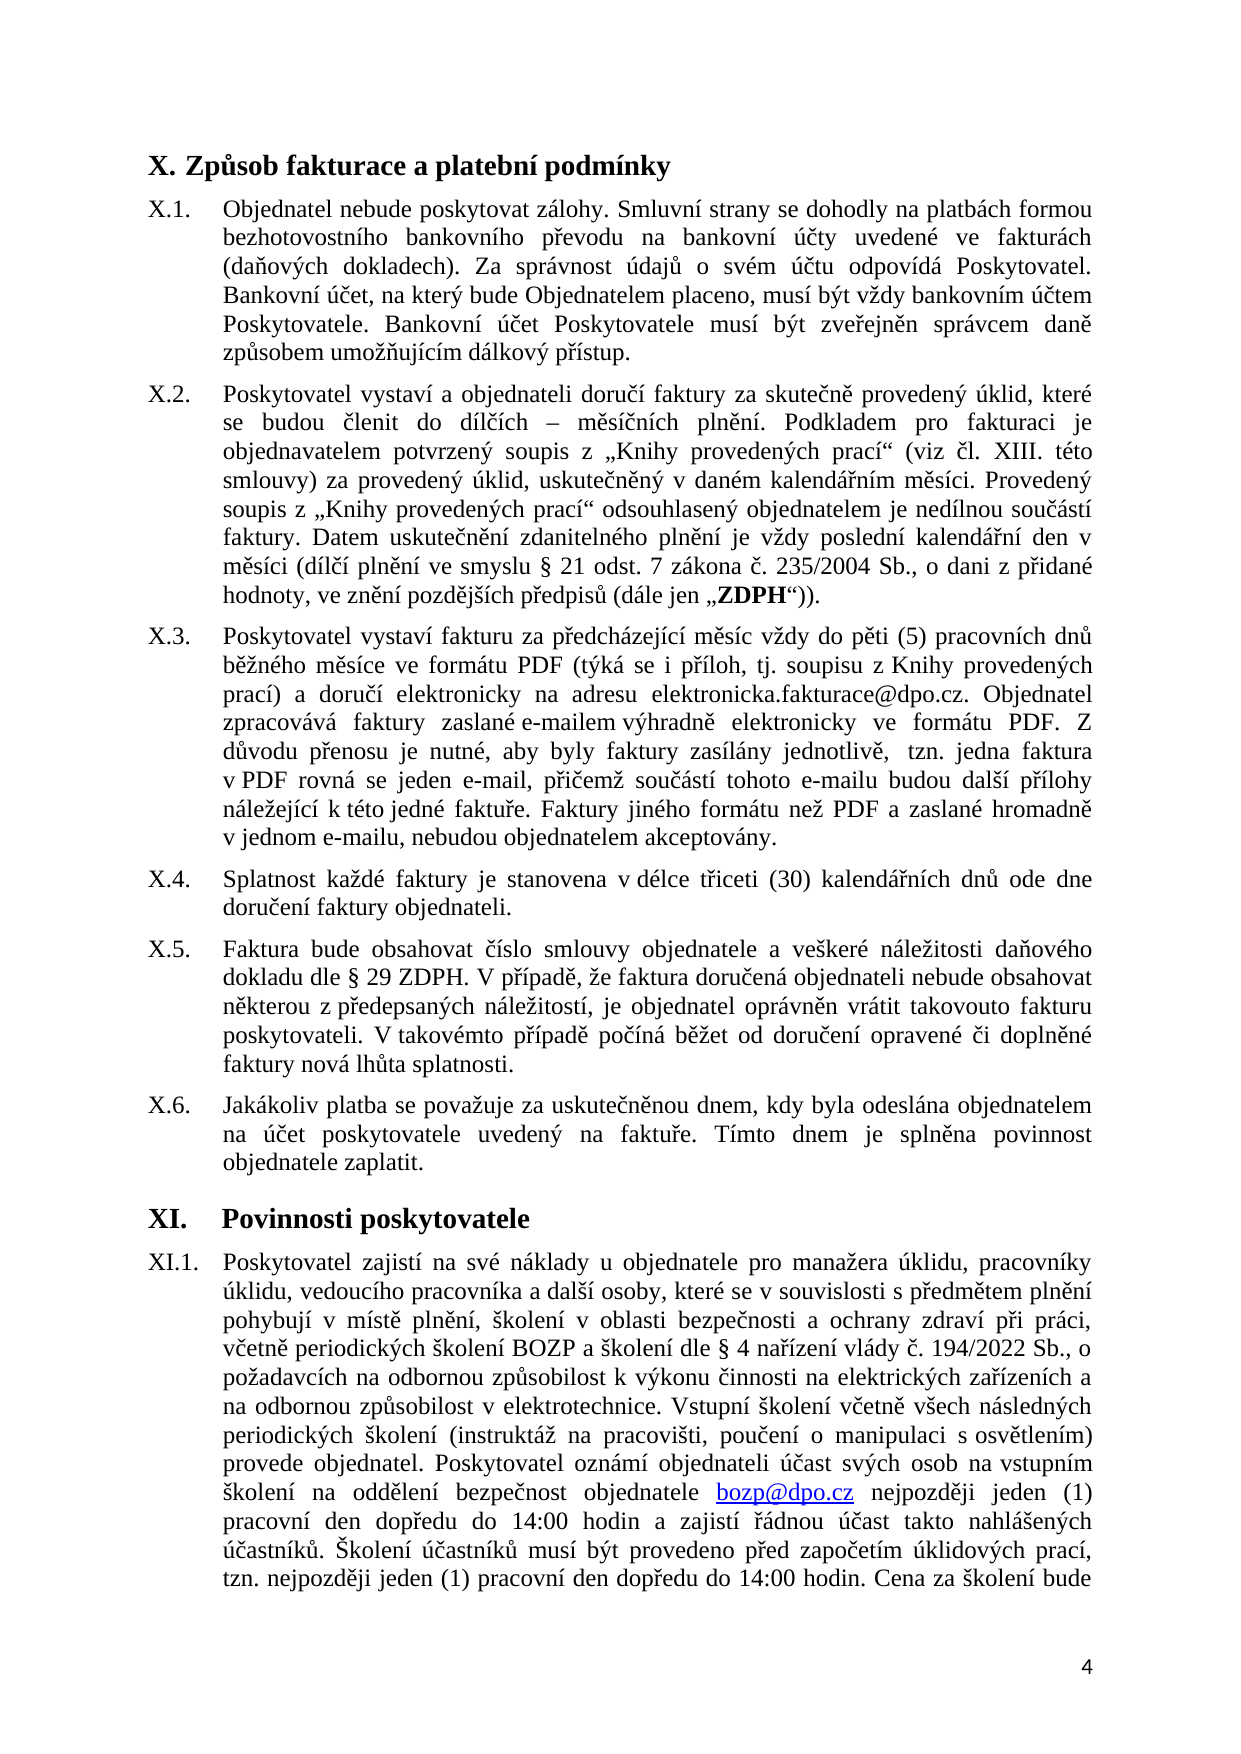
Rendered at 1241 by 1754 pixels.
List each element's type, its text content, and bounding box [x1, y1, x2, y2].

list Poskytovatel vystaví a objednateli doručí faktury za skutečně provedený úklid, které se budou členit do dílčích – měsíčních plnění. Podkladem pro fakturaci je objednavatelem potvrzený soupis z „Knihy provedených prací“ (viz čl. X. této smlouvy) za provedený úklid, uskutečněný v daném kalendářním měsíci. Provedený soupis z „Knihy provedených prací“ odsouhlasený objednatelem je nedílnou součástí faktury. Datem uskutečnění zdanitelného plnění je vždy poslední kalendářní den v měsíci (dílčí plnění ve smyslu § 21 odst. 7 zákona č. 235/2004 Sb., o dani z přidané hodnoty, ve znění pozdějších předpisů (dále jen „ZDPH“)). [148, 379, 1093, 609]
list Jakákoliv platba se považuje za uskutečněnou dnem, kdy byla odeslána objednatelem na účet poskytovatele uvedený na faktuře. Tímto dnem je splněna povinnost objednatele zaplatit. [148, 1090, 1093, 1176]
list Faktura bude obsahovat číslo smlouvy objednatele a veškeré náležitosti daňového dokladu dle § 29 ZDPH. V případě, že faktura doručená objednateli nebude obsahovat některou z předepsaných náležitostí, je objednatel oprávněn vrátit takovouto fakturu poskytovateli. V takovémto případě počíná běžet od doručení opravené či doplněné faktury nová lhůta splatnosti. [148, 934, 1093, 1077]
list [148, 1247, 1093, 1592]
list Splatnost každé faktury je stanovena v délce třiceti (30) kalendářních dnů ode dne doručení faktury objednateli. [148, 864, 1093, 921]
list Způsob fakturace a platební podmínky [148, 148, 1093, 181]
list Poskytovatel vystaví fakturu za předcházející měsíc vždy do pěti (5) pracovních dnů běžného měsíce ve formátu PDF (týká se i příloh, tj. soupisu z Knihy provedených prací) a doručí elektronicky na adresu elektronicka.fakturace@dpo.cz. Objednatel zpracovává faktury zaslané e-mailem výhradně elektronicky ve formátu PDF. Z důvodu přenosu je nutné, aby byly faktury zasílány jednotlivě, tzn. jedna faktura v PDF rovná se jeden e-mail, přičemž součástí tohoto e-mailu budou další přílohy náležející k této jedné faktuře. Faktury jiného formátu než PDF a zaslané hromadně v jednom e-mailu, nebudou objednatelem akceptovány. [148, 621, 1093, 851]
list Objednatel nebude poskytovat zálohy. Smluvní strany se dohodly na platbách formou bezhotovostního bankovního převodu na bankovní účty uvedené ve fakturách (daňových dokladech). Za správnost údajů o svém účtu odpovídá Poskytovatel. Bankovní účet, na který bude Objednatelem placeno, musí být vždy bankovním účtem Poskytovatele. Bankovní účet Poskytovatele musí být zveřejněn správcem daně způsobem umožňujícím dálkový přístup. [148, 194, 1093, 366]
list Povinnosti poskytovatele [148, 1201, 1093, 1235]
